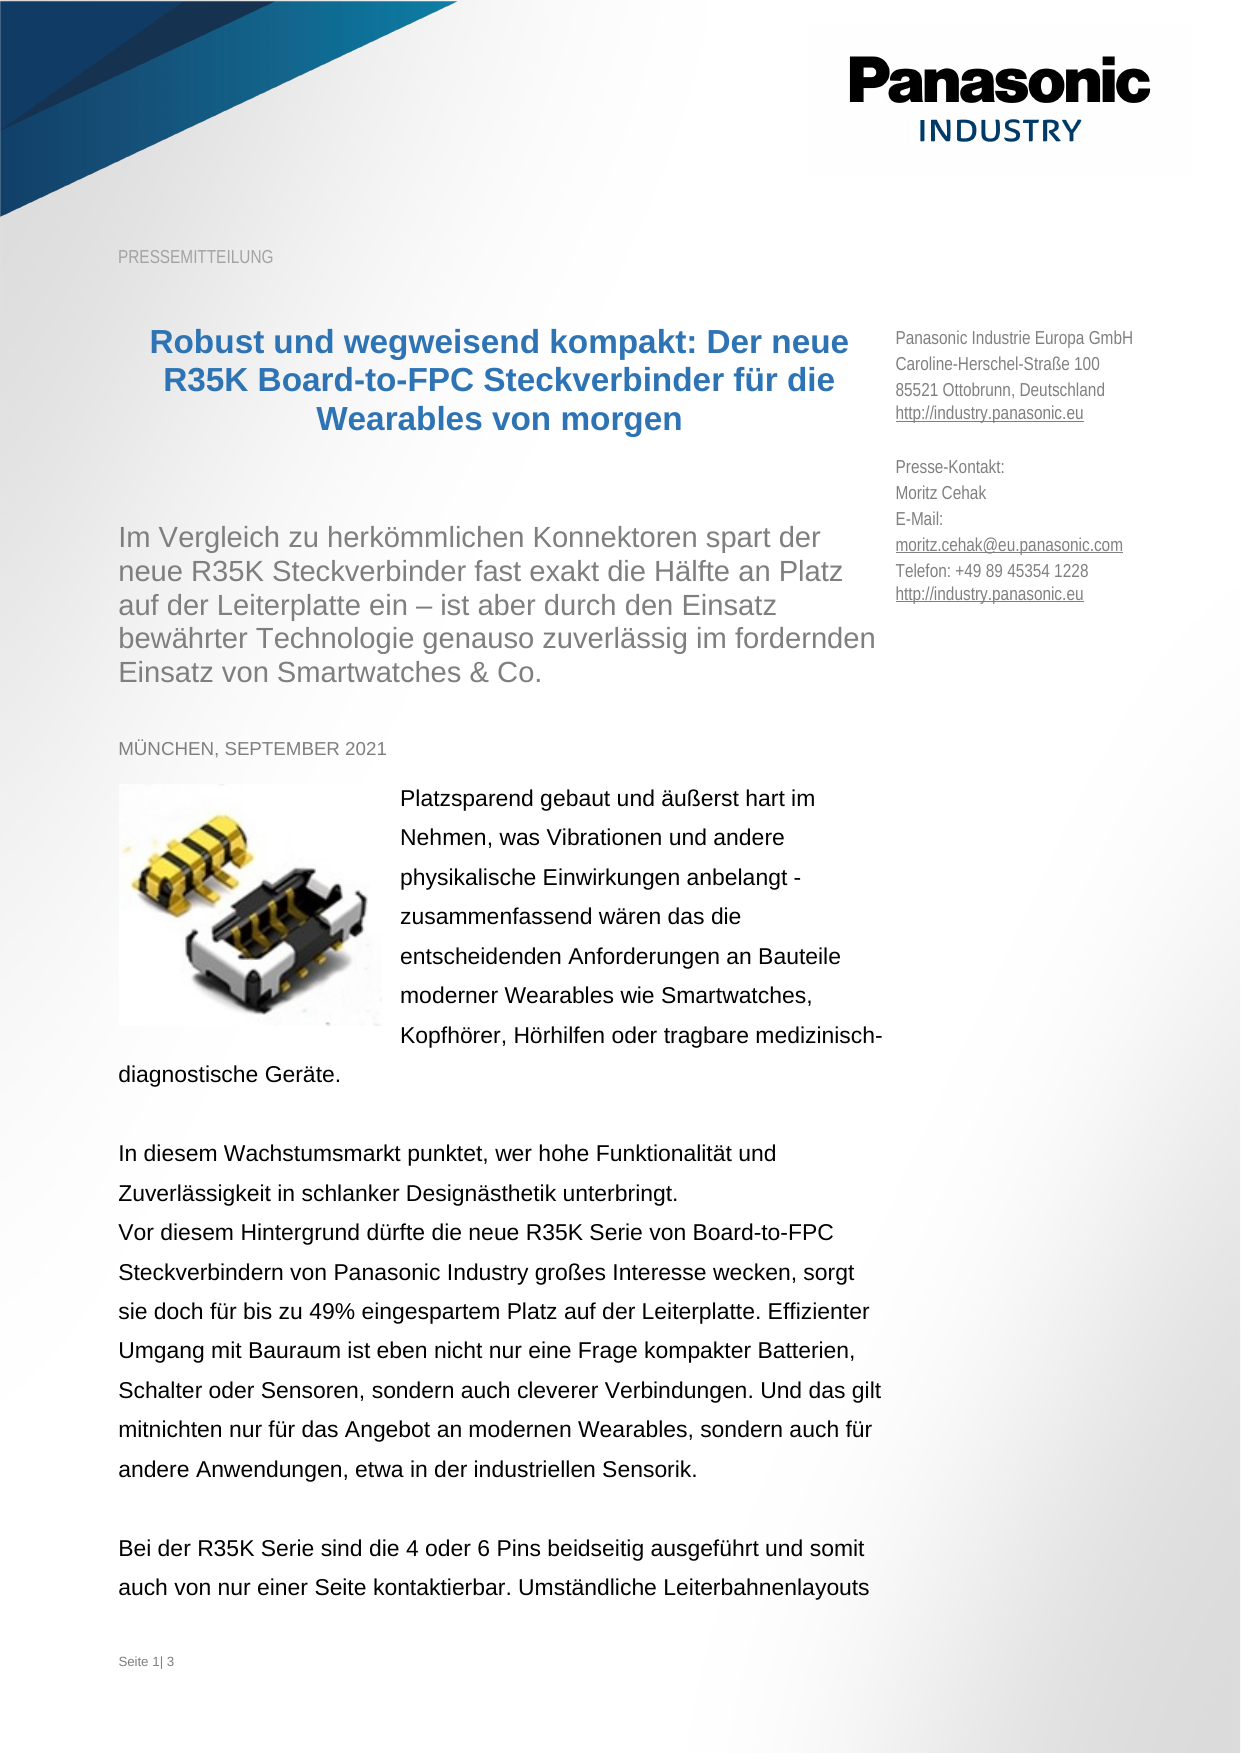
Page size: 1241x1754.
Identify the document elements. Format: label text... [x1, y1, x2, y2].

text Robust und wegweisend kompakt: Der neue R35K Board-to-FPC Steckverbinder für die Wearables von morgen [118, 322, 886, 437]
text Im Vergleich zu herkömmlichen Konnektoren spart der neue R35K Steckverbinder fast exakt die Hälfte an Platz auf der Leiterplatte ein – ist aber durch den Einsatz bewährter Technologie genauso zuverlässig im fordernden Einsatz von Smartwatches & Co. [118, 521, 886, 688]
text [118, 1535, 886, 1601]
text München, September 2021 [118, 738, 886, 760]
picture [0, 0, 1241, 1753]
text Platzsparend gebaut und äußerst hart im Nehmen, was Vibrationen und andere physikalische Einwirkungen anbelangt - zusammenfassend wären das die [382, 785, 886, 929]
text Vor diesem Hintergrund dürfte die neue R35K Serie von Board-to-FPC Steckverbindern von Panasonic Industry großes Interesse wecken, sorgt sie doch für bis zu 49% eingespartem Platz auf der Leiterplatte. Effizienter Umgang mit Bauraum ist eben nicht nur eine Frage kompakter Batterien, Schalter oder Sensoren, sondern auch cleverer Verbindungen. Und das gilt mitnichten nur für das Angebot an modernen Wearables, sondern auch für andere Anwendungen, etwa in der industriellen Sensorik. [118, 1219, 886, 1482]
text In diesem Wachstumsmarkt punktet, wer hohe Funktionalität und Zuverlässigkeit in schlanker Designästhetik unterbringt. [118, 1140, 886, 1206]
text entscheidenden Anforderungen an Bauteile moderner Wearables wie Smartwatches, Kopfhörer, Hörhilfen oder tragbare medizinisch-diagnostische Geräte. [118, 943, 886, 1087]
